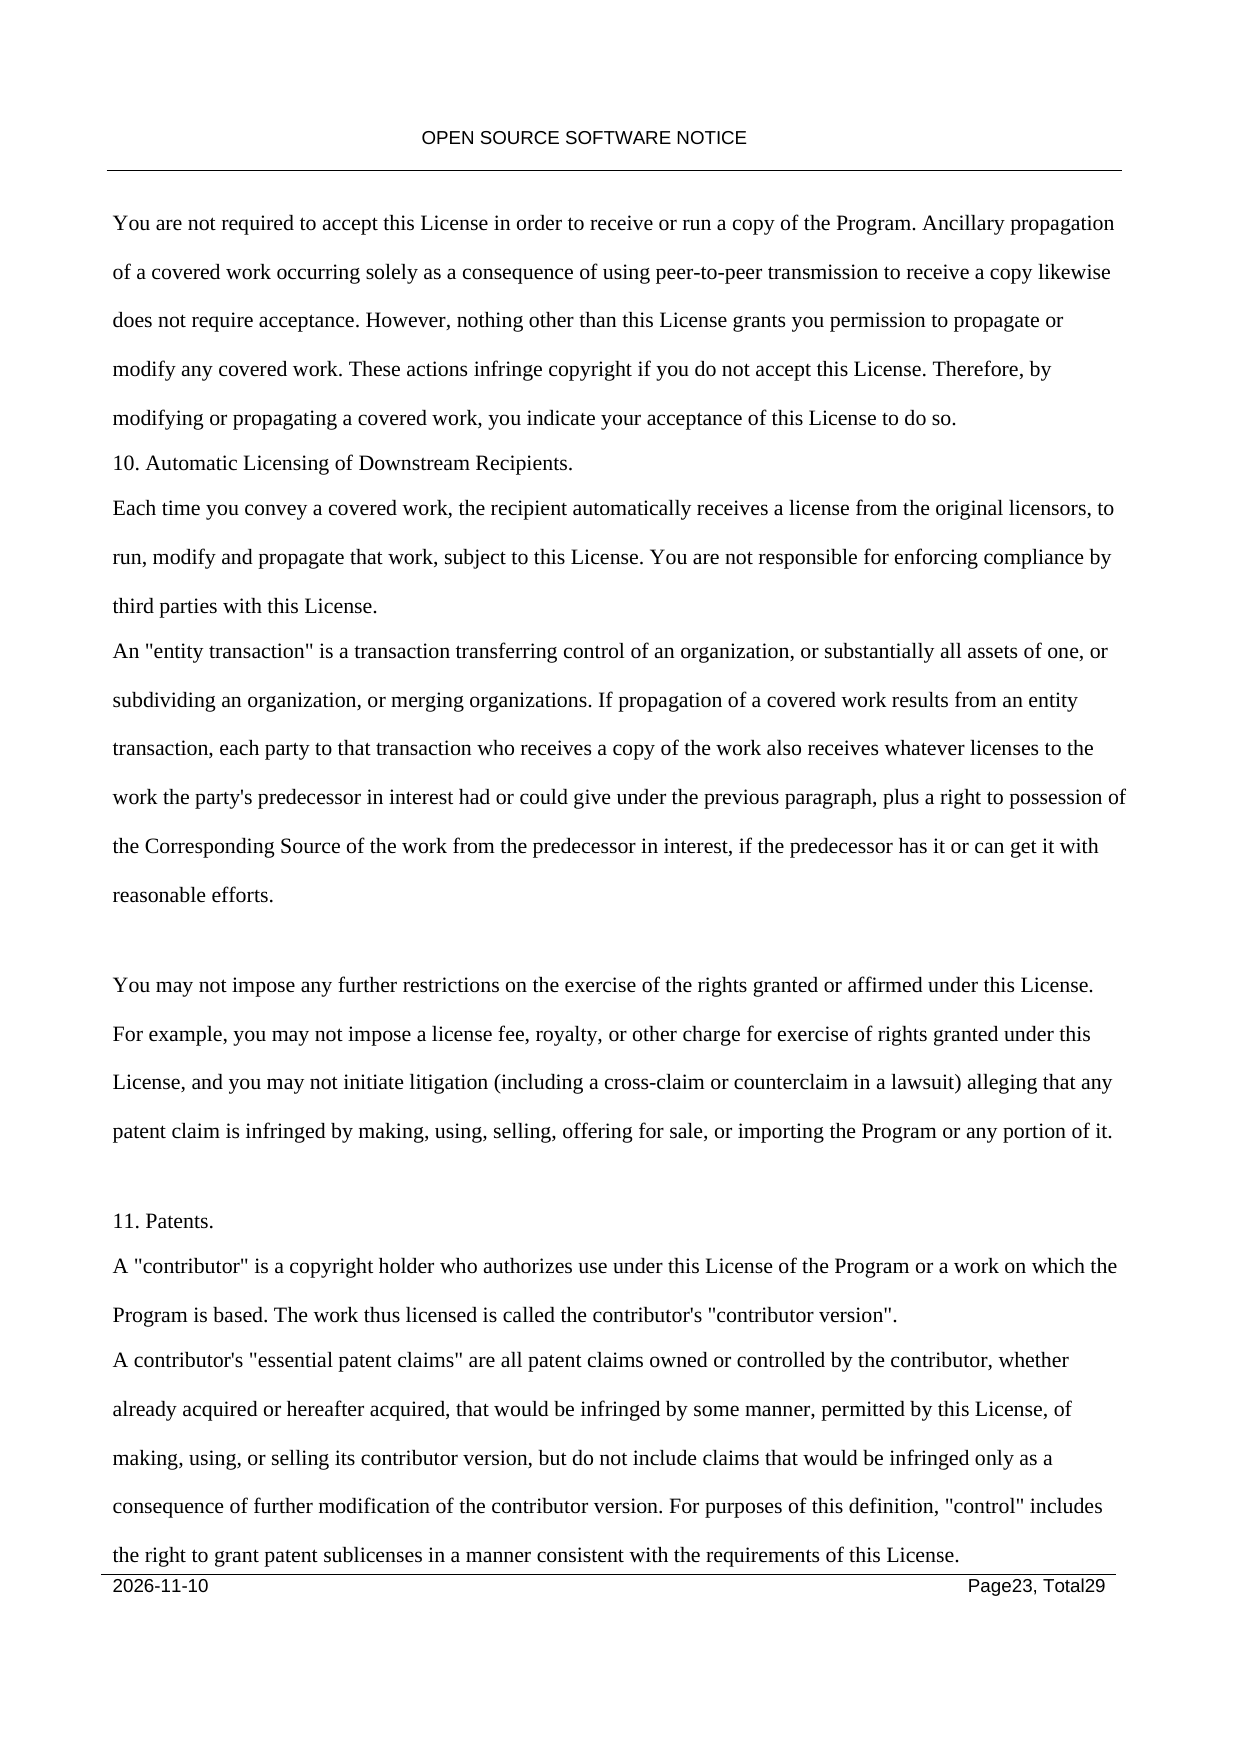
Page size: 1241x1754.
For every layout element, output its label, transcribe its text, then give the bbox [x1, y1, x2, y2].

text 10. Automatic Licensing of Downstream Recipients. [112, 446, 1128, 479]
text Each time you convey a covered work, the recipient automatically receives a license from the original licensors, to run, modify and propagate that work, subject to this License. You are not responsible for enforcing compliance by third parties with this License. [112, 492, 1128, 622]
text You may not impose any further restrictions on the exercise of the rights granted or affirmed under this License. For example, you may not impose a license fee, royalty, or other charge for exercise of rights granted under this License, and you may not initiate litigation (including a cross-claim or counterclaim in a lawsuit) alleging that any patent claim is infringed by making, using, selling, offering for sale, or importing the Program or any portion of it. [112, 968, 1128, 1147]
text You are not required to accept this License in order to receive or run a copy of the Program. Ancillary propagation of a covered work occurring solely as a consequence of using peer-to-peer transmission to receive a copy likewise does not require acceptance. However, nothing other than this License grants you permission to propagate or modify any covered work. These actions infringe copyright if you do not accept this License. Therefore, by modifying or propagating a covered work, you indicate your acceptance of this License to do so. [112, 206, 1128, 434]
text A "contributor" is a copyright holder who authorizes use under this License of the Program or a work on which the Program is based. The work thus licensed is called the contributor's "contributor version". [112, 1250, 1128, 1331]
text An "entity transaction" is a transaction transferring control of an organization, or substantially all assets of one, or subdividing an organization, or merging organizations. If propagation of a covered work results from an entity transaction, each party to that transaction who receives a copy of the work also receives whatever licenses to the work the party's predecessor in interest had or could give under the previous paragraph, plus a right to possession of the Corresponding Source of the work from the predecessor in interest, if the predecessor has it or can get it with reasonable efforts. [112, 634, 1128, 910]
text A contributor's "essential patent claims" are all patent claims owned or controlled by the contributor, whether already acquired or hereafter acquired, that would be infringed by some manner, permitted by this License, of making, using, or selling its contributor version, but do not include claims that would be infringed only as a consequence of further modification of the contributor version. For purposes of this definition, "control" includes the right to grant patent sublicenses in a manner consistent with the requirements of this License. [112, 1343, 1128, 1571]
text 11. Patents. [112, 1204, 1128, 1237]
